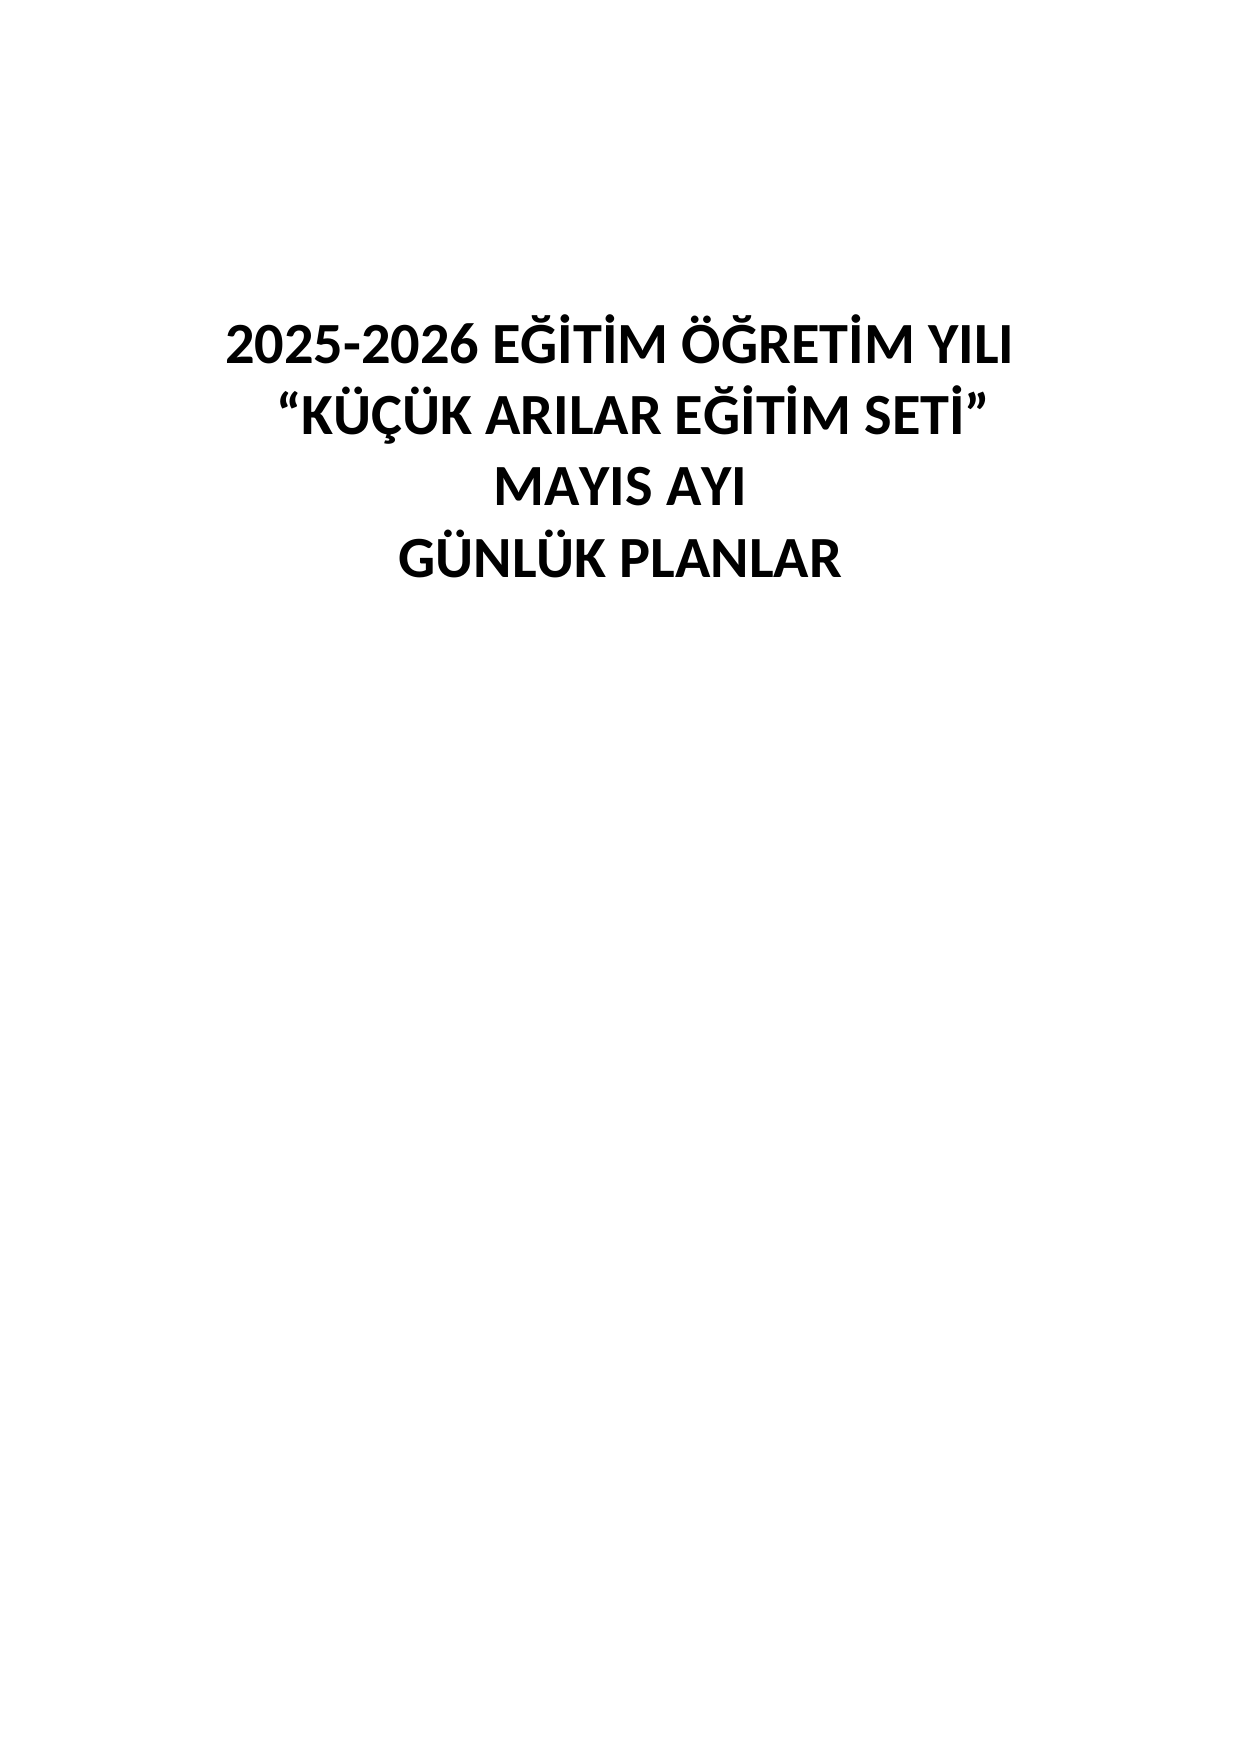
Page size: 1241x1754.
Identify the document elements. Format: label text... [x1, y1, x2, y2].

text “KÜÇÜK ARILAR EĞİTİM SETİ” [148, 378, 1093, 449]
text GÜNLÜK PLANLAR [148, 520, 1093, 592]
text MAYIS AYI [148, 449, 1093, 520]
text 2025-2026 EĞİTİM ÖĞRETİM YILI [148, 307, 1093, 378]
